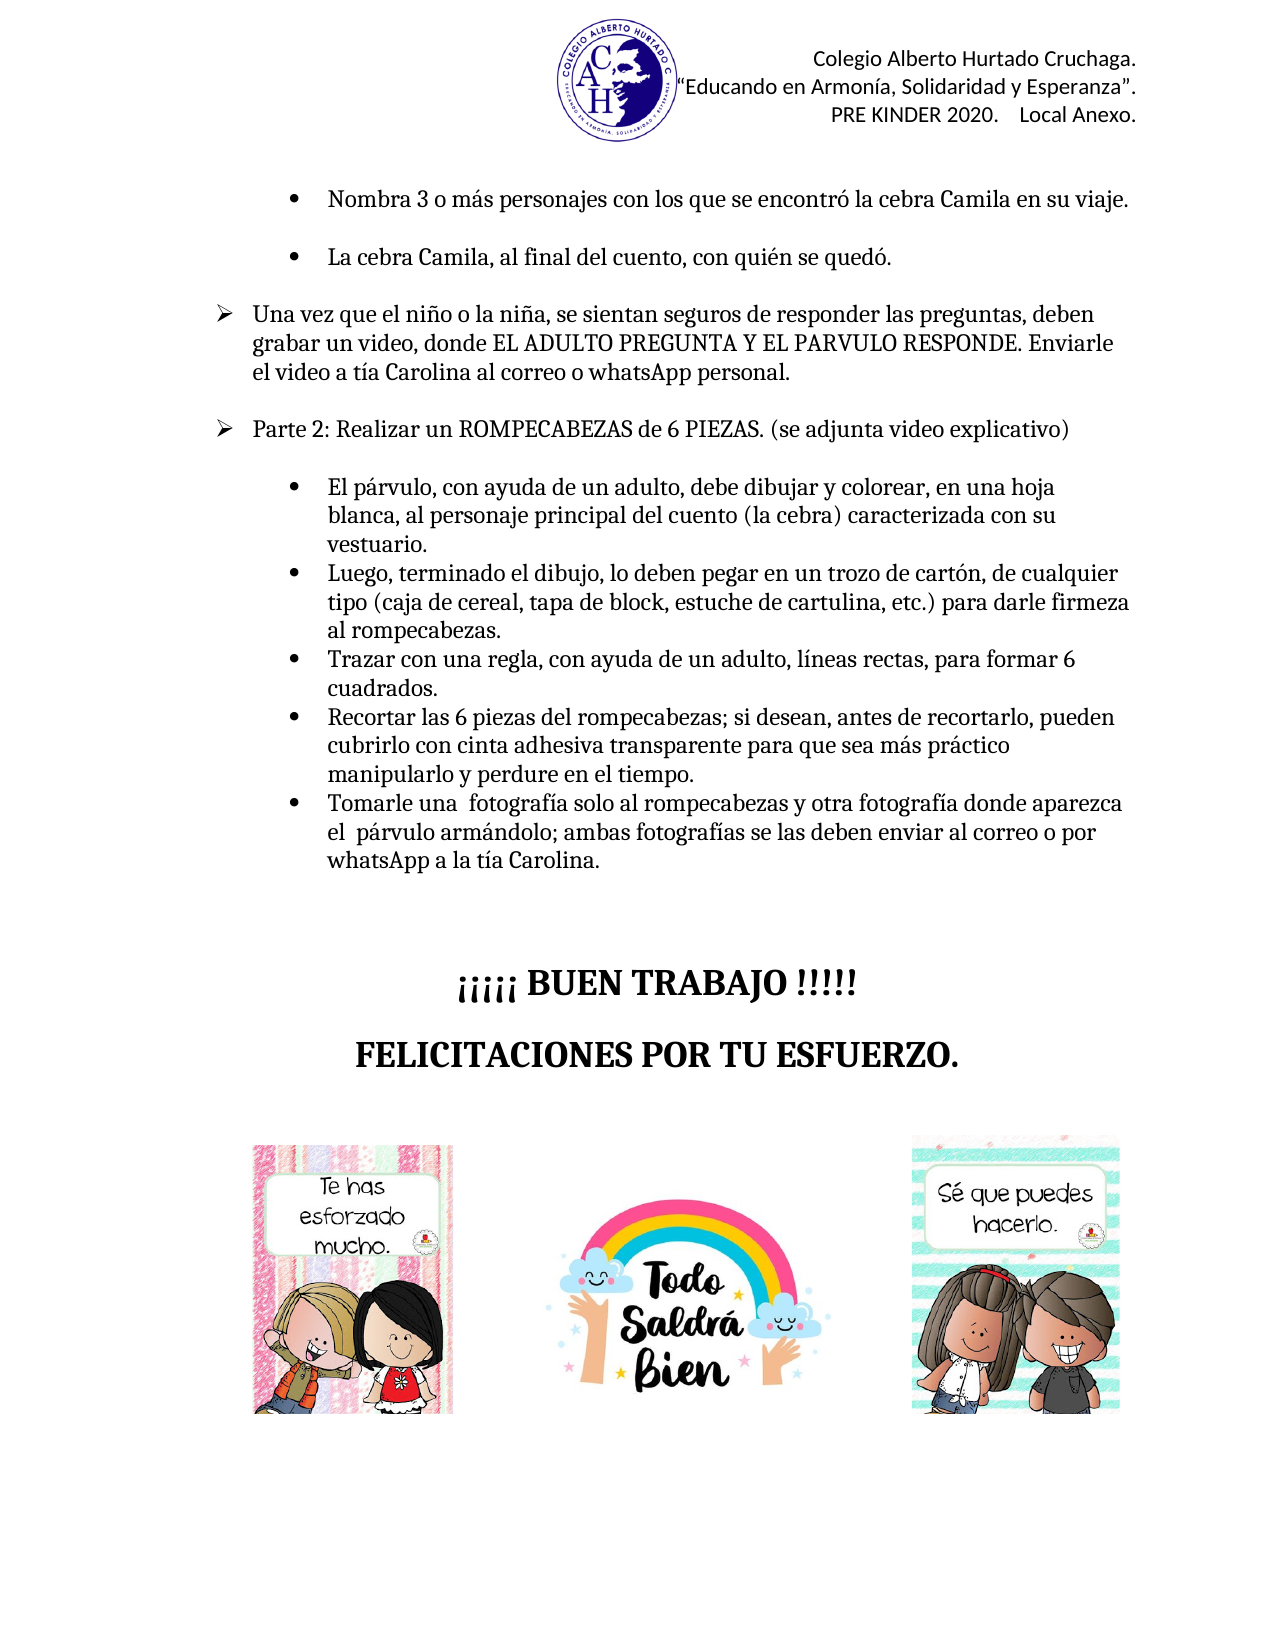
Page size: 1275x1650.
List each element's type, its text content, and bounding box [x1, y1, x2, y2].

list Trazar con una regla, con ayuda de un adulto, líneas rectas, para formar 6 cuadrados. [290, 645, 1137, 703]
picture [252, 1145, 454, 1414]
list El párvulo, con ayuda de un adulto, debe dibujar y colorear, en una hoja blanca, al personaje principal del cuento (la cebra) caracterizada con su vestuario. [290, 473, 1137, 559]
picture [911, 1135, 1121, 1414]
list Parte 2: Realizar un ROMPECABEZAS de 6 PIEZAS. (se adjunta video explicativo) [215, 415, 1137, 444]
list Tomarle una fotografía solo al rompecabezas y otra fotografía donde aparezca el párvulo armándolo; ambas fotografías se las deben enviar al correo o por whatsApp a la tía Carolina. [290, 789, 1137, 875]
list Recortar las 6 piezas del rompecabezas; si desean, antes de recortarlo, pueden cubrirlo con cinta adhesiva transparente para que sea más práctico manipularlo y perdure en el tiempo. [290, 703, 1137, 789]
list Nombra 3 o más personajes con los que se encontró la cebra Camila en su viaje. [290, 185, 1137, 214]
picture [550, 13, 683, 146]
list La cebra Camila, al final del cuento, con quién se quedó. [290, 243, 1137, 271]
text ¡¡¡¡¡ BUEN TRABAJO !!!!! [177, 962, 1137, 1005]
text FELICITACIONES POR TU ESFUERZO. [177, 1034, 1137, 1077]
list Una vez que el niño o la niña, se sientan seguros de responder las preguntas, deben grabar un video, donde EL ADULTO PREGUNTA Y EL PARVULO RESPONDE. Enviarle el video a tía Carolina al correo o whatsApp personal. [215, 300, 1137, 386]
list Luego, terminado el dibujo, lo deben pegar en un trozo de cartón, de cualquier tipo (caja de cereal, tapa de block, estuche de cartulina, etc.) para darle firmeza al rompecabezas. [290, 559, 1137, 645]
picture [513, 1181, 863, 1414]
